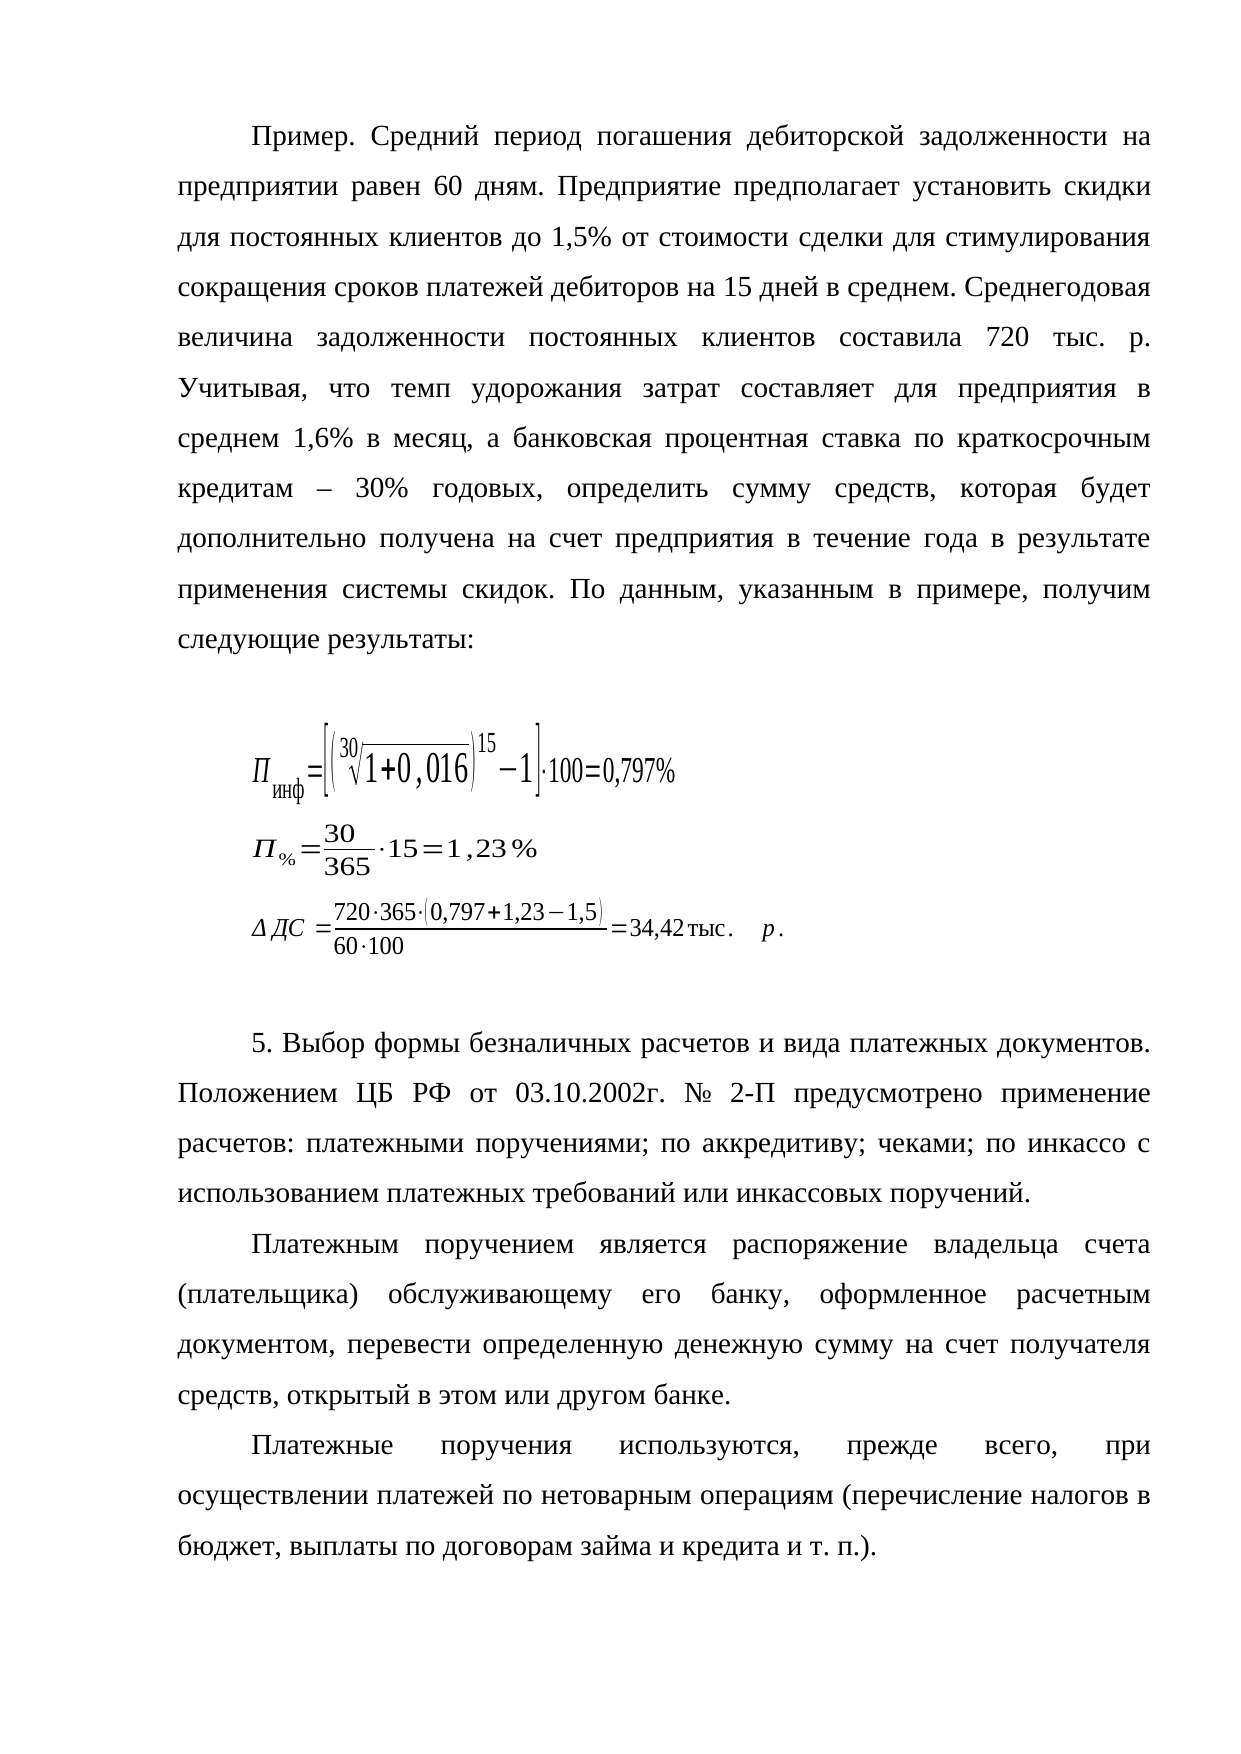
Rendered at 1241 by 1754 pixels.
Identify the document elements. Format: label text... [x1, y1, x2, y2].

text Пример. Средний период погашения дебиторской задолженности на предприятии равен 60 дням. Предприятие предполагает установить скидки для постоянных клиентов до 1,5% от стоимости сделки для стимулирования сокращения сроков платежей дебиторов на 15 дней в среднем. Среднегодовая величина задолженности постоянных клиентов составила 720 тыс. р. Учитывая, что темп удорожания затрат составляет для предприятия в среднем 1,6% в месяц, а банковская процентная ставка по краткосрочным кредитам – 30% годовых, определить сумму средств, которая будет дополнительно получена на счет предприятия в течение года в результате применения системы скидок. По данным, указанным в примере, получим следующие результаты: [177, 118, 1152, 655]
text 5. Выбор формы безналичных расчетов и вида платежных документов. Положением ЦБ РФ от 03.10.2002г. № 2-П предусмотрено применение расчетов: платежными поручениями; по аккредитиву; чеками; по инкассо с использованием платежных требований или инкассовых поручений. [177, 1025, 1152, 1209]
text Платежным поручением является распоряжение владельца счета (плательщика) обслуживающему его банку, оформленное расчетным документом, перевести определенную денежную сумму на счет получателя средств, открытый в этом или другом банке. [177, 1226, 1152, 1410]
text Платежные поручения используются, прежде всего, при осуществлении платежей по нетоварным операциям (перечисление налогов в бюджет, выплаты по договорам займа и кредита и т. п.). [177, 1427, 1152, 1561]
